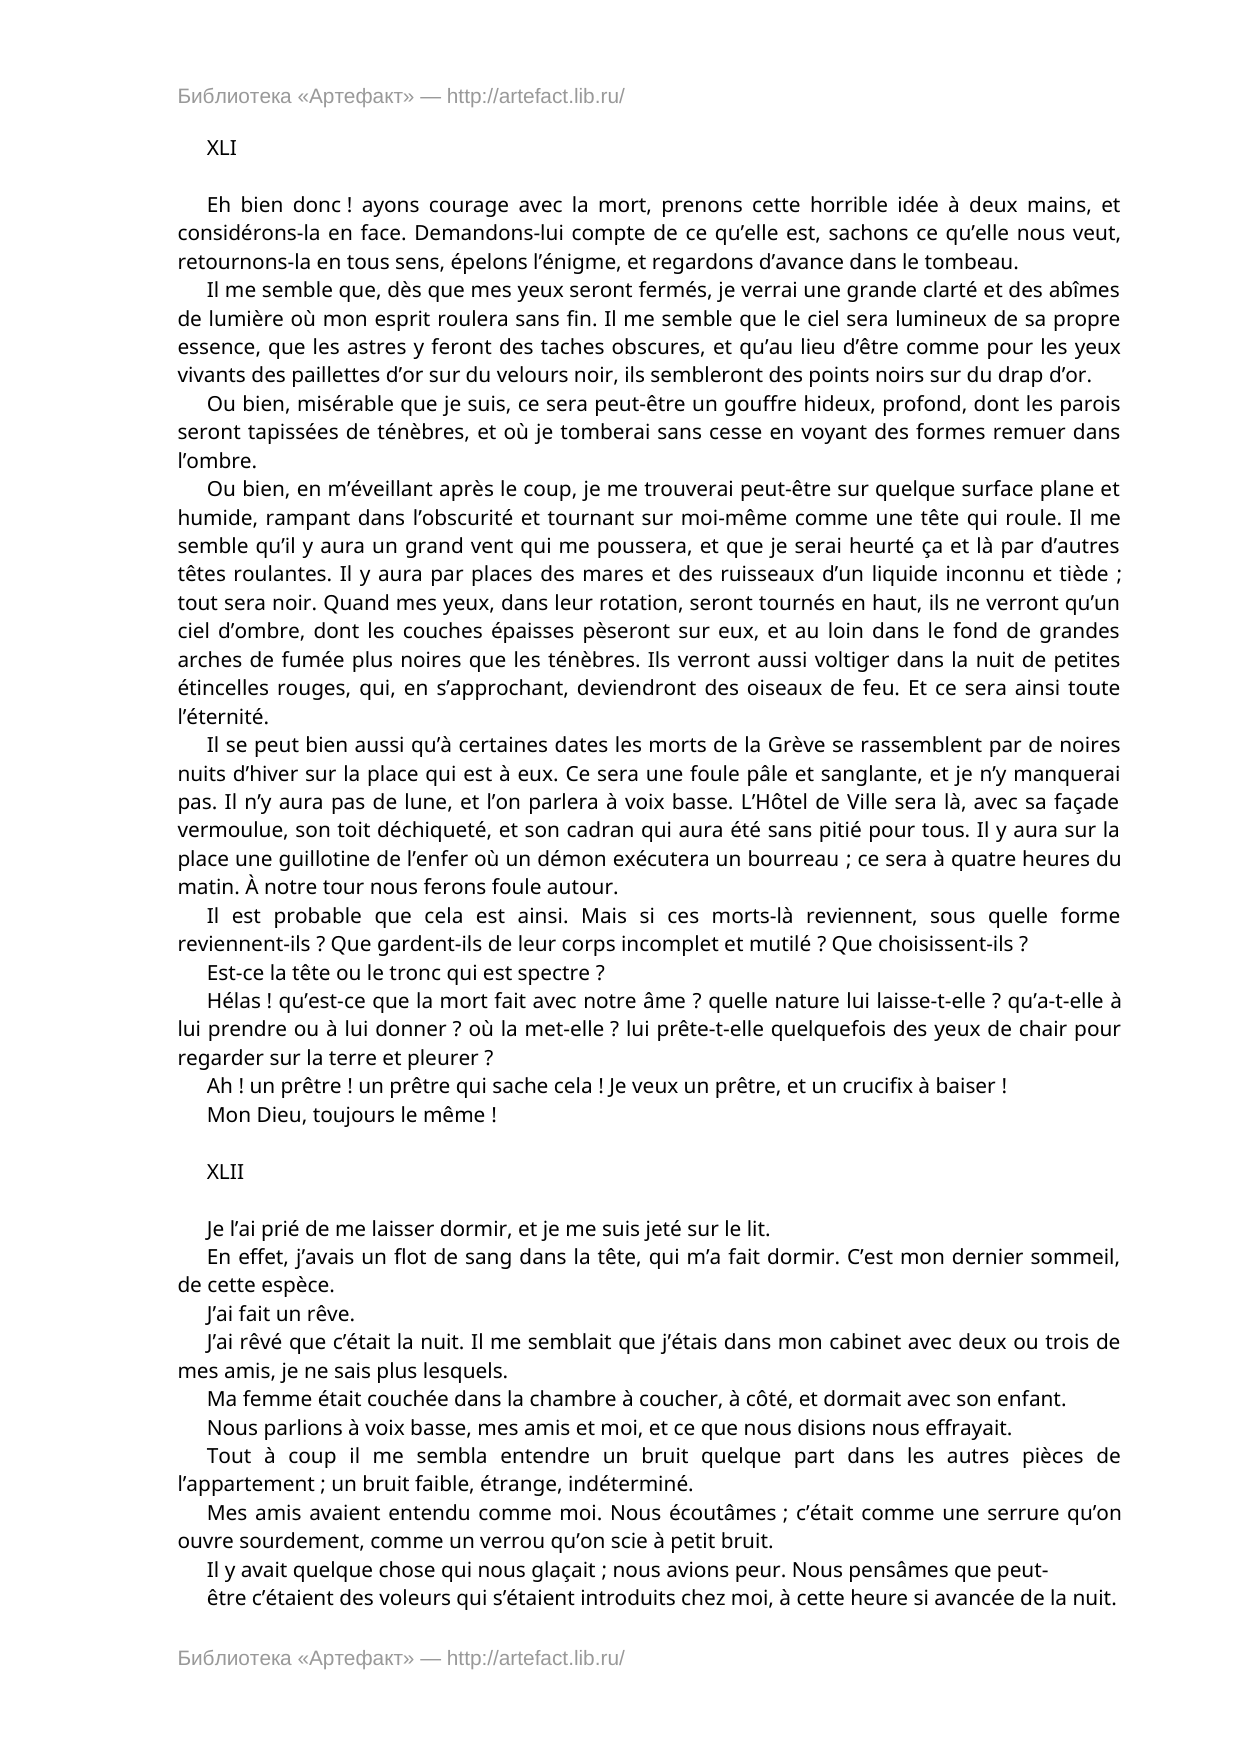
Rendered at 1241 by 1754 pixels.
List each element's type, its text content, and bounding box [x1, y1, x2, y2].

text Nous parlions à voix basse, mes amis et moi, et ce que nous disions nous effrayait. [177, 1413, 1122, 1441]
text Ma femme était couchée dans la chambre à coucher, à côté, et dormait avec son enfant. [177, 1384, 1122, 1413]
text Ah ! un prêtre ! un prêtre qui sache cela ! Je veux un prêtre, et un crucifix à baiser ! [177, 1071, 1122, 1100]
text Mes amis avaient entendu comme moi. Nous écoutâmes ; c’était comme une serrure qu’on ouvre sourdement, comme un verrou qu’on scie à petit bruit. [177, 1498, 1122, 1555]
text XLI [177, 133, 1122, 161]
text Il est probable que cela est ainsi. Mais si ces morts-là reviennent, sous quelle forme reviennent-ils ? Que gardent-ils de leur corps incomplet et mutilé ? Que choisissent-ils ? [177, 901, 1122, 958]
text Il me semble que, dès que mes yeux seront fermés, je verrai une grande clarté et des abîmes de lumière où mon esprit roulera sans fin. Il me semble que le ciel sera lumineux de sa propre essence, que les astres y feront des taches obscures, et qu’au lieu d’être comme pour les yeux vivants des paillettes d’or sur du velours noir, ils sembleront des points noirs sur du drap d’or. [177, 275, 1122, 389]
text XLII [177, 1157, 1122, 1185]
text Eh bien donc ! ayons courage avec la mort, prenons cette horrible idée à deux mains, et considérons-la en face. Demandons-lui compte de ce qu’elle est, sachons ce qu’elle nous veut, retournons-la en tous sens, épelons l’énigme, et regardons d’avance dans le tombeau. [177, 190, 1122, 275]
text J’ai rêvé que c’était la nuit. Il me semblait que j’étais dans mon cabinet avec deux ou trois de mes amis, je ne sais plus lesquels. [177, 1327, 1122, 1384]
text J’ai fait un rêve. [177, 1299, 1122, 1327]
text Ou bien, en m’éveillant après le coup, je me trouverai peut-être sur quelque surface plane et humide, rampant dans l’obscurité et tournant sur moi-même comme une tête qui roule. Il me semble qu’il y aura un grand vent qui me poussera, et que je serai heurté ça et là par d’autres têtes roulantes. Il y aura par places des mares et des ruisseaux d’un liquide inconnu et tiède ; tout sera noir. Quand mes yeux, dans leur rotation, seront tournés en haut, ils ne verront qu’un ciel d’ombre, dont les couches épaisses pèseront sur eux, et au loin dans le fond de grandes arches de fumée plus noires que les ténèbres. Ils verront aussi voltiger dans la nuit de petites étincelles rouges, qui, en s’approchant, deviendront des oiseaux de feu. Et ce sera ainsi toute l’éternité. [177, 474, 1122, 730]
text Mon Dieu, toujours le même ! [177, 1100, 1122, 1128]
text être c’étaient des voleurs qui s’étaient introduits chez moi, à cette heure si avancée de la nuit. [177, 1583, 1122, 1612]
text En effet, j’avais un flot de sang dans la tête, qui m’a fait dormir. C’est mon dernier sommeil, de cette espèce. [177, 1242, 1122, 1299]
text Tout à coup il me sembla entendre un bruit quelque part dans les autres pièces de l’appartement ; un bruit faible, étrange, indéterminé. [177, 1441, 1122, 1498]
text Il se peut bien aussi qu’à certaines dates les morts de la Grève se rassemblent par de noires nuits d’hiver sur la place qui est à eux. Ce sera une foule pâle et sanglante, et je n’y manquerai pas. Il n’y aura pas de lune, et l’on parlera à voix basse. L’Hôtel de Ville sera là, avec sa façade vermoulue, son toit déchiqueté, et son cadran qui aura été sans pitié pour tous. Il y aura sur la place une guillotine de l’enfer où un démon exécutera un bourreau ; ce sera à quatre heures du matin. À notre tour nous ferons foule autour. [177, 730, 1122, 901]
text Est-ce la tête ou le tronc qui est spectre ? [177, 958, 1122, 986]
text Il y avait quelque chose qui nous glaçait ; nous avions peur. Nous pensâmes que peut- [177, 1555, 1122, 1583]
text Je l’ai prié de me laisser dormir, et je me suis jeté sur le lit. [177, 1214, 1122, 1242]
text Hélas ! qu’est-ce que la mort fait avec notre âme ? quelle nature lui laisse-t-elle ? qu’a-t-elle à lui prendre ou à lui donner ? où la met-elle ? lui prête-t-elle quelquefois des yeux de chair pour regarder sur la terre et pleurer ? [177, 986, 1122, 1071]
text Ou bien, misérable que je suis, ce sera peut-être un gouffre hideux, profond, dont les parois seront tapissées de ténèbres, et où je tomberai sans cesse en voyant des formes remuer dans l’ombre. [177, 389, 1122, 474]
